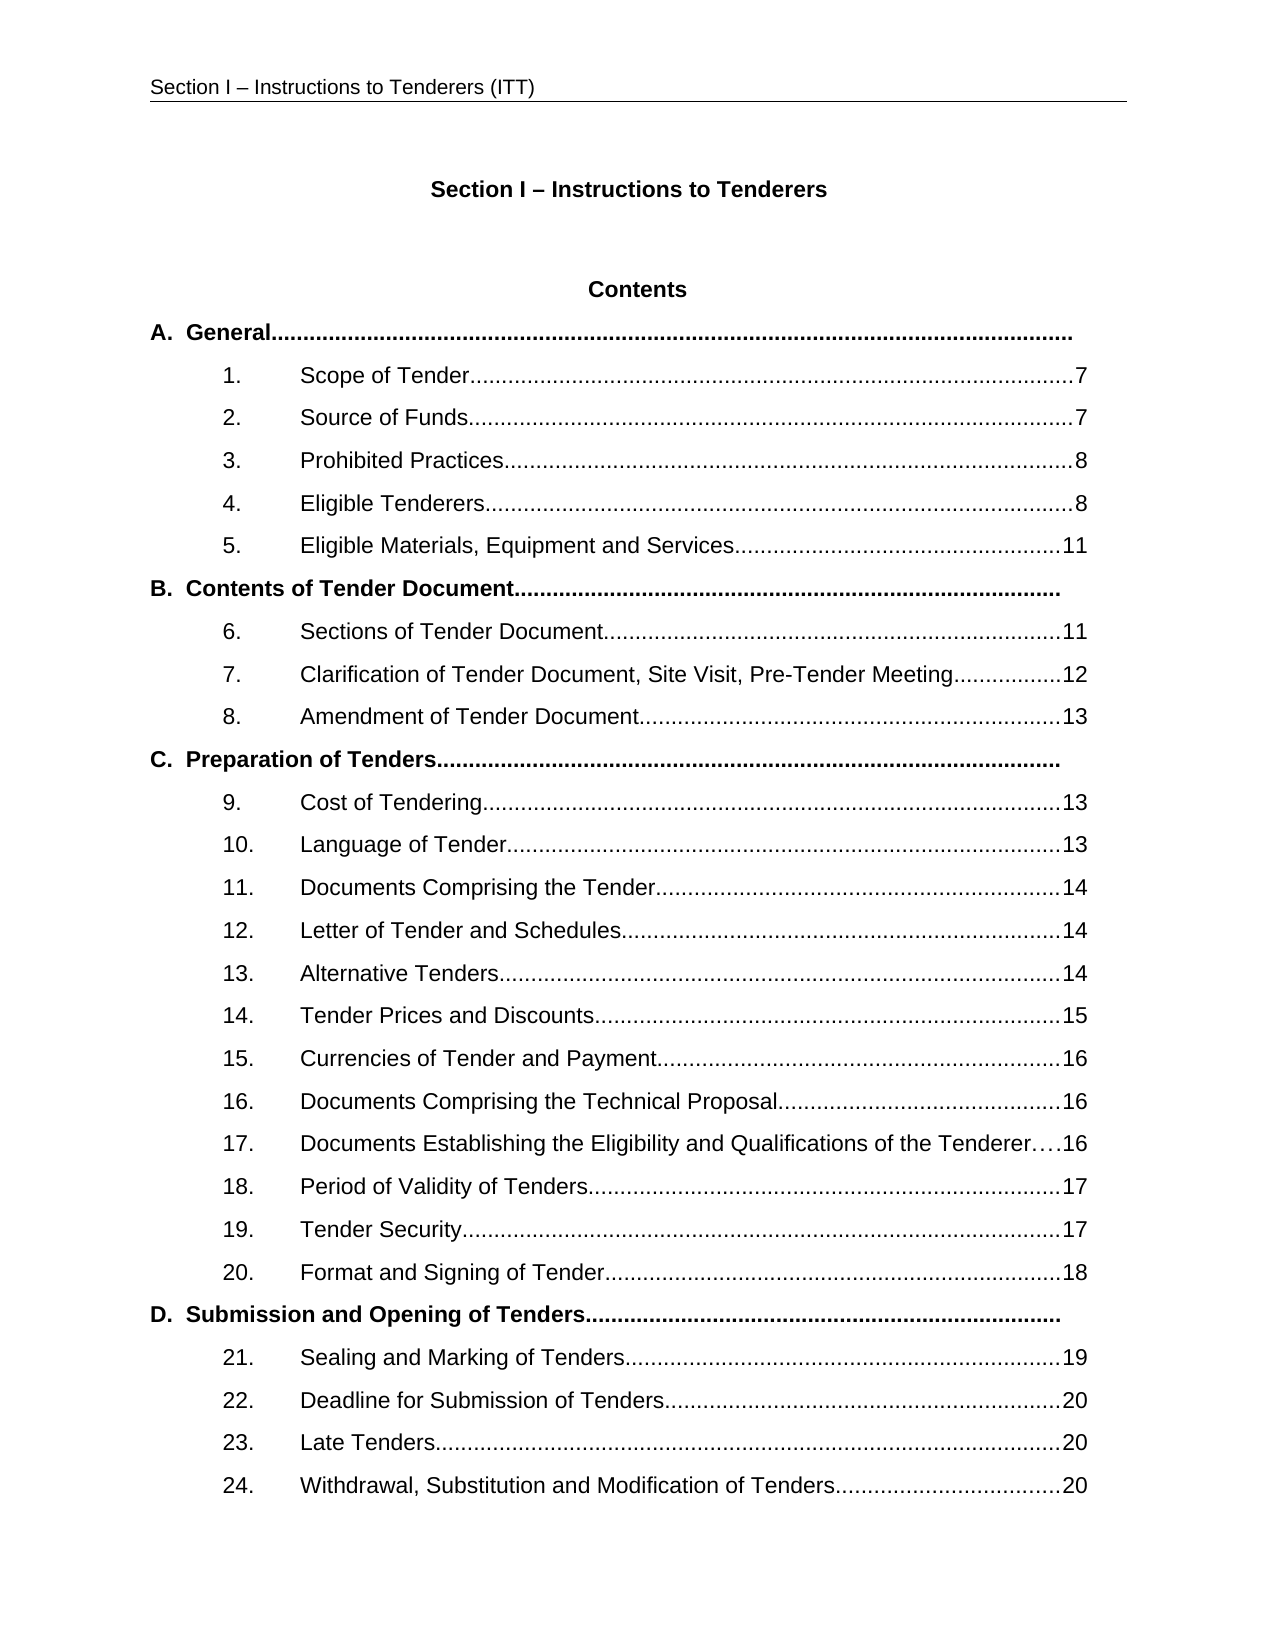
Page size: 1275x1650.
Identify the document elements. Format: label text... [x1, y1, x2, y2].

text D. Submission and Opening of Tenders 19 [150, 1301, 1050, 1327]
text 24. Withdrawal, Substitution and Modification of Tenders 20 [222, 1472, 1125, 1498]
text 19. Tender Security 17 [222, 1216, 1125, 1242]
text 20. Format and Signing of Tender 18 [222, 1258, 1125, 1285]
text 11. Documents Comprising the Tender 14 [222, 874, 1125, 900]
subtitle Contents [150, 276, 1125, 302]
text 9. Cost of Tendering 13 [222, 789, 1125, 815]
text 17. Documents Establishing the Eligibility and Qualifications of the Tenderer 16 [222, 1130, 1125, 1157]
text 14. Tender Prices and Discounts 15 [222, 1002, 1125, 1028]
text 18. Period of Validity of Tenders 17 [222, 1173, 1125, 1199]
text 8. Amendment of Tender Document 13 [222, 703, 1125, 729]
text 1. Scope of Tender 7 [222, 362, 1125, 388]
text 2. Source of Funds 7 [222, 404, 1125, 431]
text 7. Clarification of Tender Document, Site Visit, Pre-Tender Meeting 12 [222, 661, 1125, 687]
text 10. Language of Tender 13 [222, 831, 1125, 858]
text 6. Sections of Tender Document 11 [222, 618, 1125, 644]
text A. General 7 [150, 319, 1050, 345]
text 15. Currencies of Tender and Payment 16 [222, 1045, 1125, 1071]
text 22. Deadline for Submission of Tenders 20 [222, 1387, 1125, 1413]
text 4. Eligible Tenderers 8 [222, 490, 1125, 516]
text 23. Late Tenders 20 [222, 1429, 1125, 1456]
text 21. Sealing and Marking of Tenders 19 [222, 1344, 1125, 1370]
text 13. Alternative Tenders 14 [222, 959, 1125, 986]
text 12. Letter of Tender and Schedules 14 [222, 917, 1125, 943]
text 5. Eligible Materials, Equipment and Services 11 [222, 532, 1125, 559]
text 16. Documents Comprising the Technical Proposal 16 [222, 1088, 1125, 1114]
text 3. Prohibited Practices 8 [222, 447, 1125, 473]
text C. Preparation of Tenders 13 [150, 746, 1050, 772]
text B. Contents of Tender Document 11 [150, 575, 1050, 601]
table_header Section I – Instructions to Tenderers [150, 150, 1108, 233]
